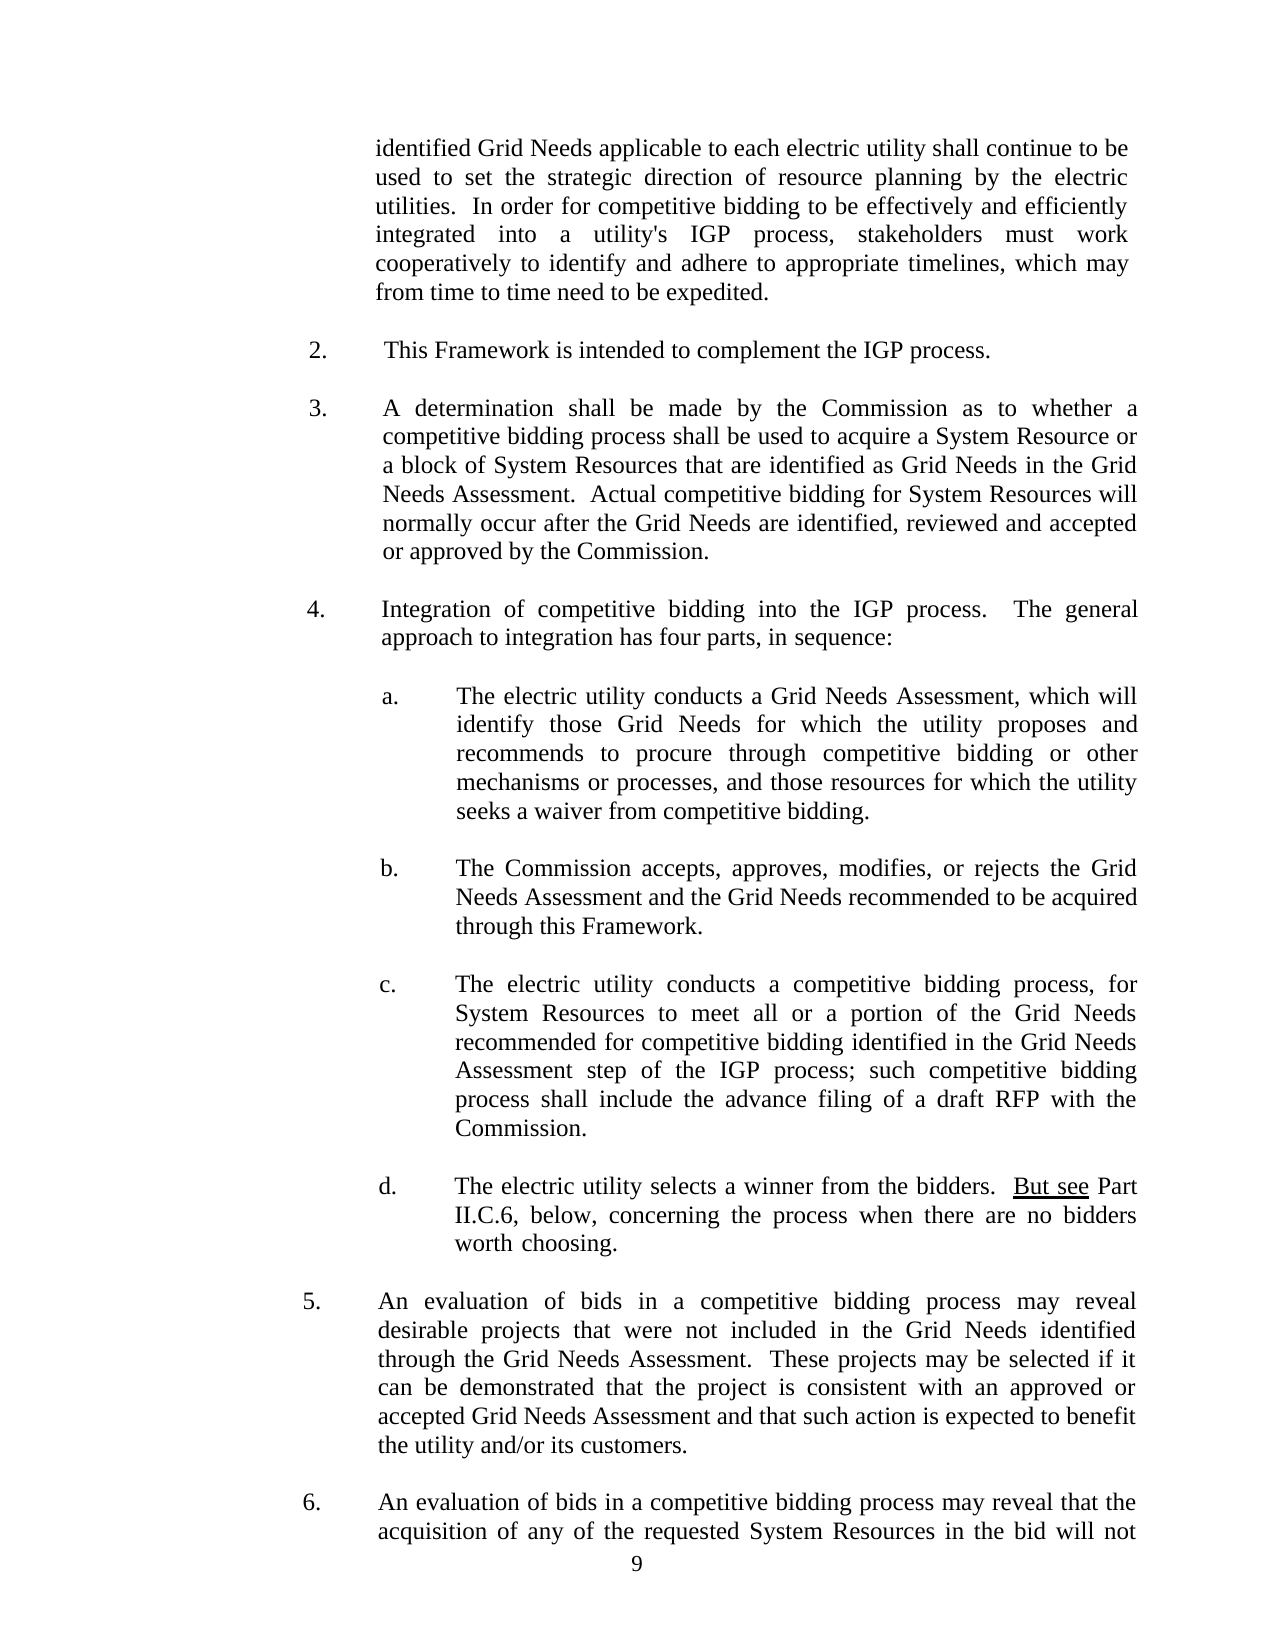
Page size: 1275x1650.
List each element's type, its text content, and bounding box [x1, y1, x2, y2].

list The electric utility conducts a competitive bidding process, for System Resources to meet all or a portion of the Grid Needs recommended for competitive bidding identified in the Grid Needs Assessment step of the IGP process; such competitive bidding process shall include the advance filing of a draft RFP with the Commission. [379, 969, 1138, 1142]
list The Commission accepts, approves, modifies, or rejects the Grid Needs Assessment and the Grid Needs recommended to be acquired through this Framework. [380, 853, 1138, 940]
list The electric utility selects a winner from the bidders. But see Part II.C.6, below, concerning the process when there are no bidders worth choosing. [378, 1171, 1137, 1257]
list An evaluation of bids in a competitive bidding process may reveal desirable projects that were not included in the Grid Needs identified through the Grid Needs Assessment. These projects may be selected if it can be demonstrated that the project is consistent with an approved or accepted Grid Needs Assessment and that such action is expected to benefit the utility and/or its customers. [302, 1286, 1137, 1459]
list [299, 133, 1129, 306]
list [302, 1487, 1137, 1545]
list The electric utility conducts a Grid Needs Assessment, which will identify those Grid Needs for which the utility proposes and recommends to procure through competitive bidding or other mechanisms or processes, and those resources for which the utility seeks a waiver from competitive bidding. [382, 681, 1138, 824]
list Integration of competitive bidding into the IGP process. The general approach to integration has four parts, in sequence: [307, 595, 1139, 651]
list This Framework is intended to complement the IGP process. [308, 335, 1136, 364]
list A determination shall be made by the Commission as to whether a competitive bidding process shall be used to acquire a System Resource or a block of System Resources that are identified as Grid Needs in the Grid Needs Assessment. Actual competitive bidding for System Resources will normally occur after the Grid Needs are identified, reviewed and accepted or approved by the Commission. [308, 393, 1138, 565]
